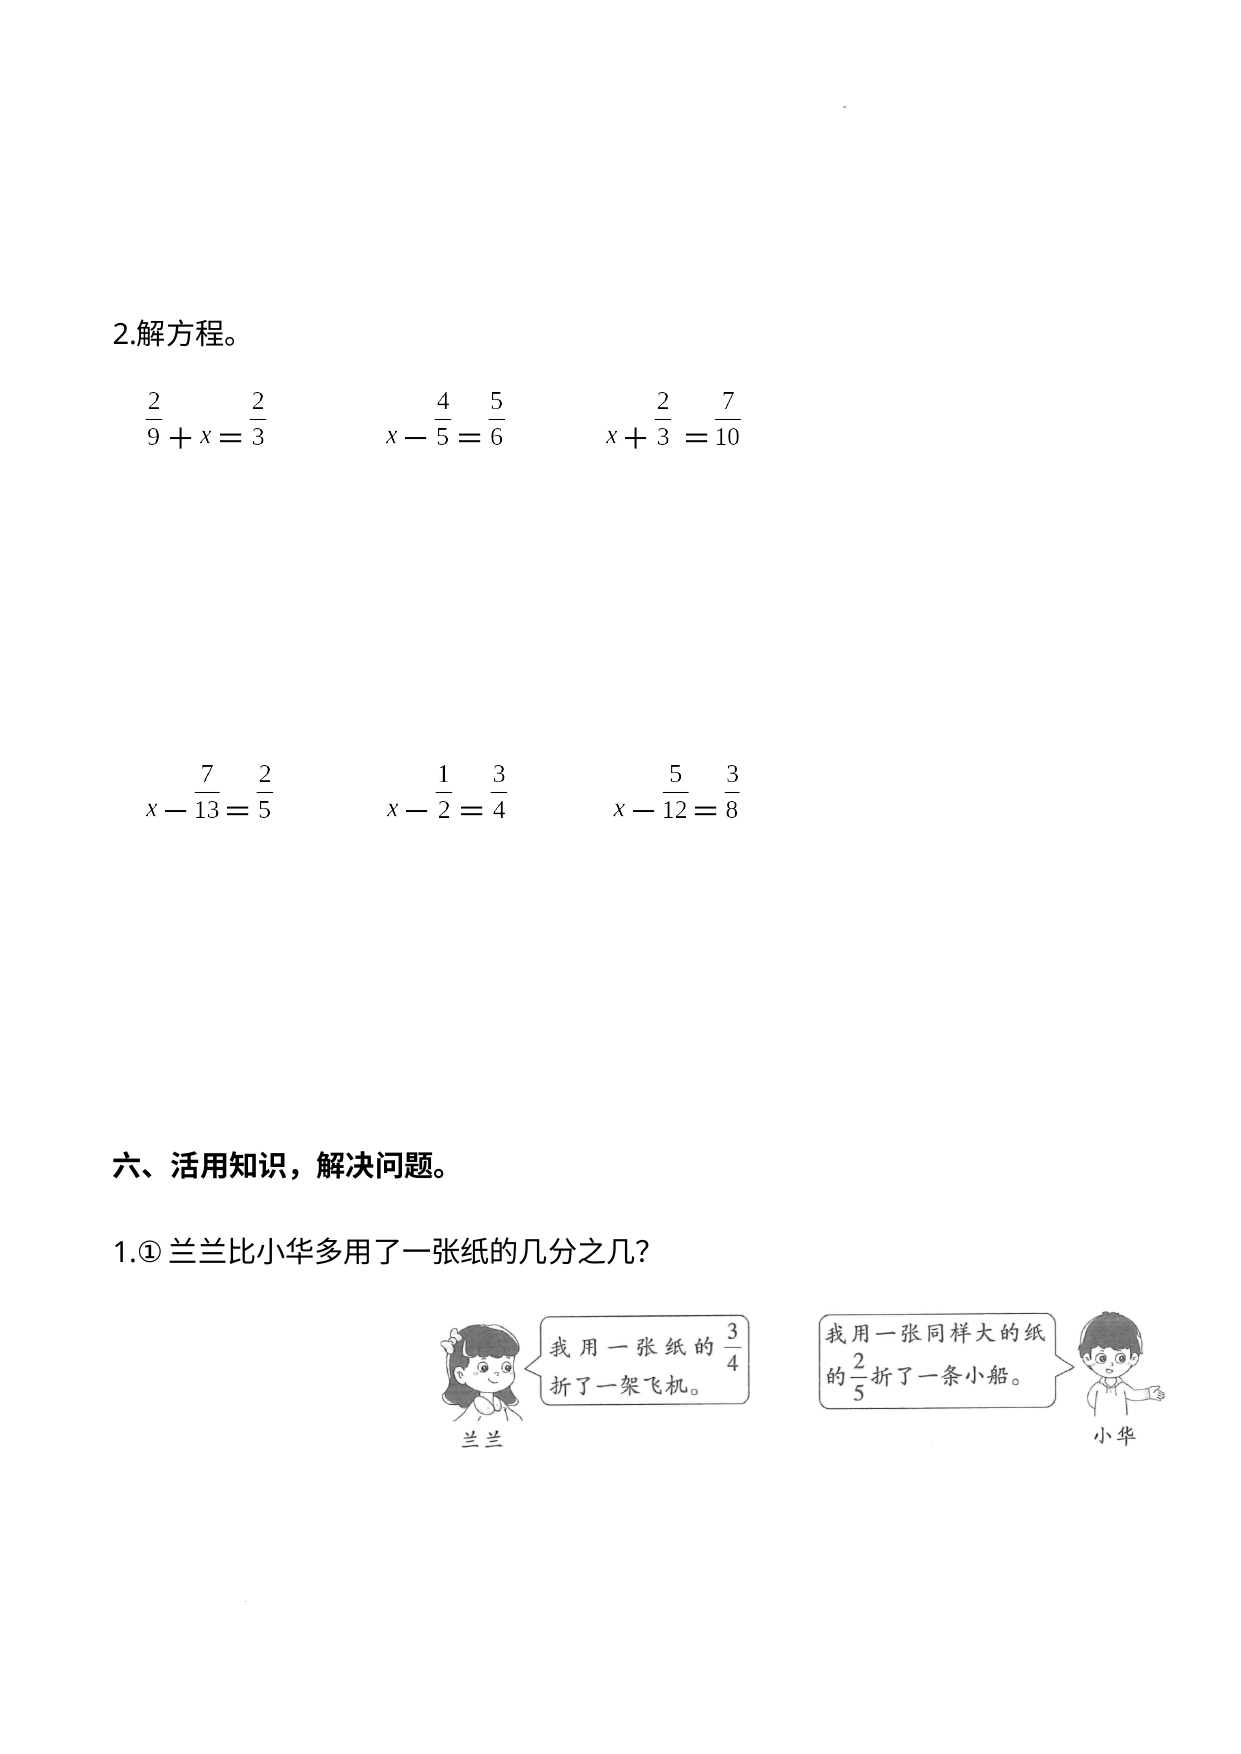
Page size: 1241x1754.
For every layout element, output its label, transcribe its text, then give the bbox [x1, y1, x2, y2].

text －＝ －＝ －＝ [112, 758, 1128, 856]
picture [440, 1307, 1169, 1454]
text 1.①兰兰比小华多用了一张纸的几分之几？ [112, 1217, 1128, 1282]
text 六、活用知识，解决问题。 [112, 1131, 1128, 1196]
text 2.解方程。 [112, 299, 1128, 364]
text ＋＝ －＝ ＋ ＝ [112, 385, 1128, 483]
